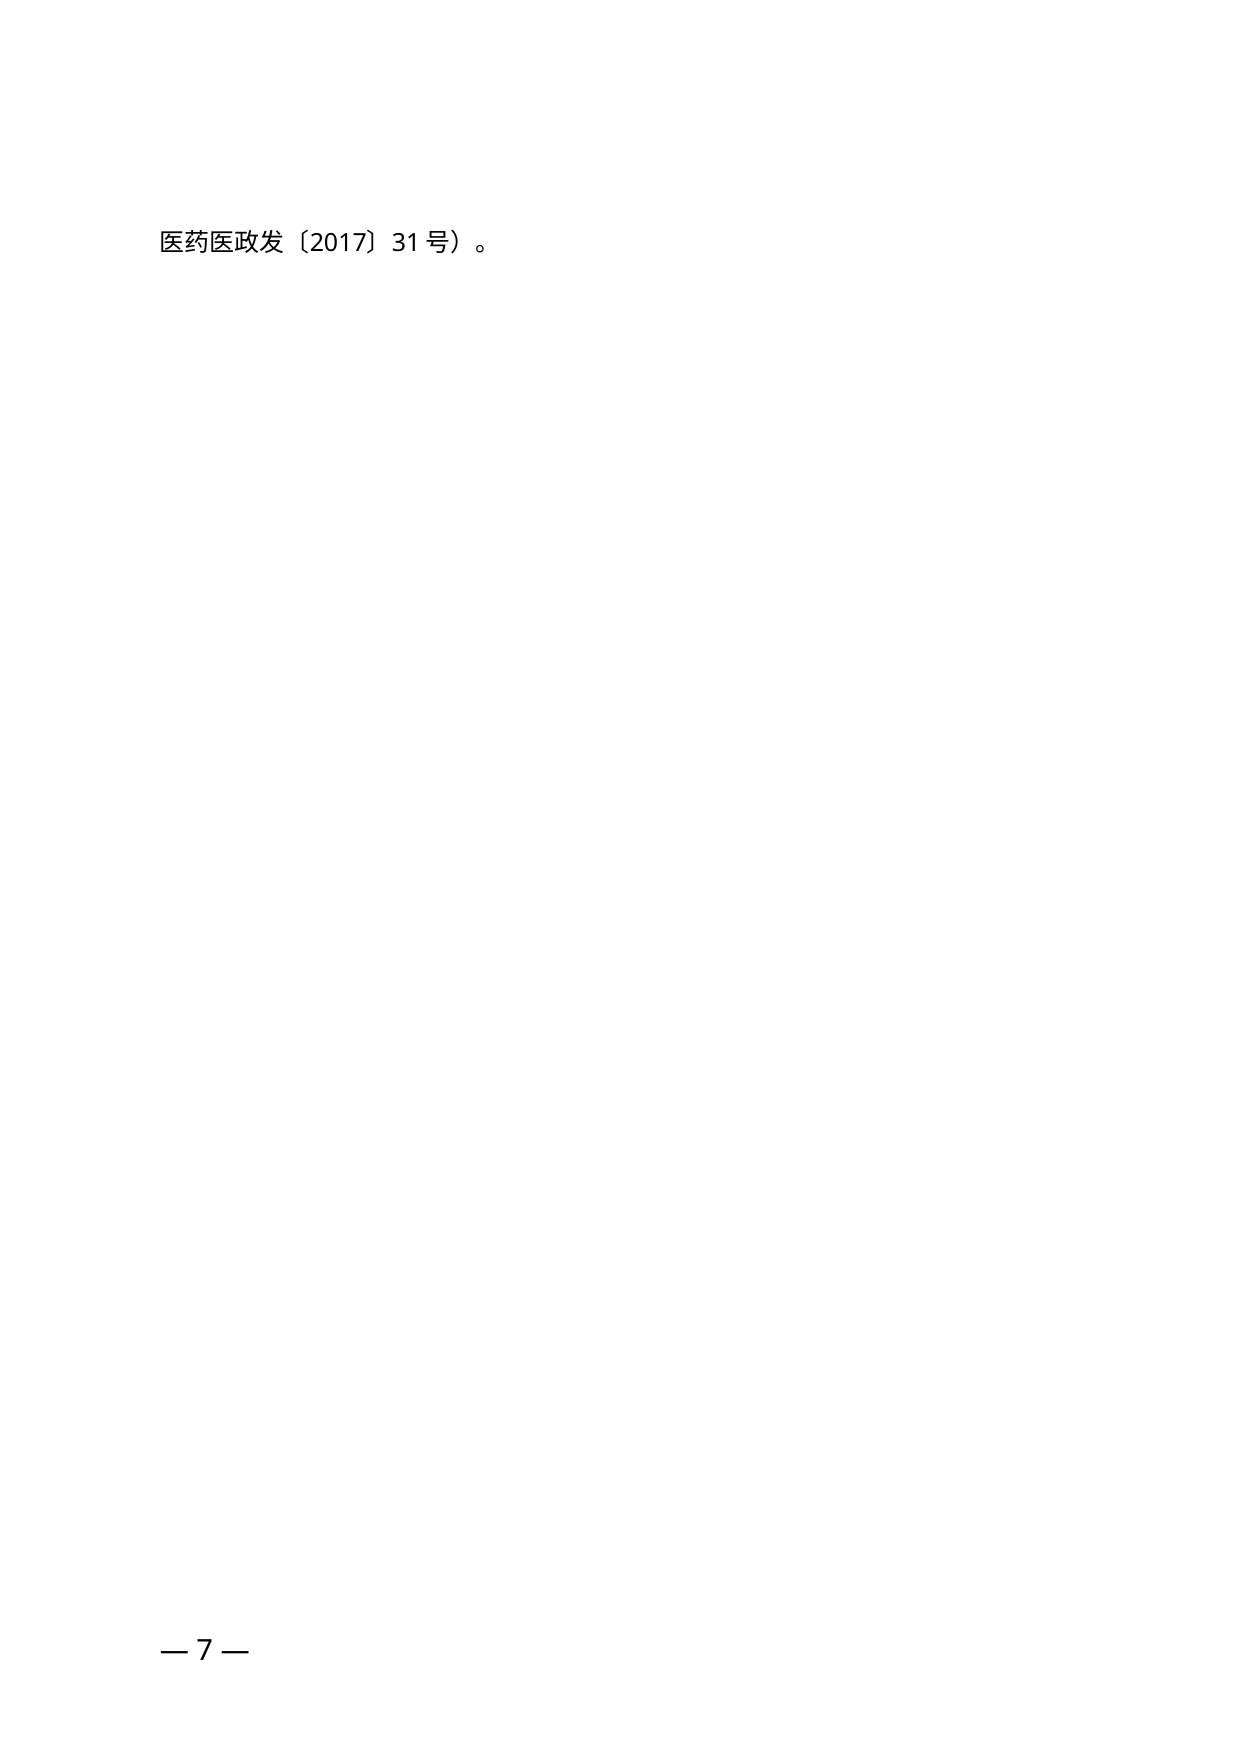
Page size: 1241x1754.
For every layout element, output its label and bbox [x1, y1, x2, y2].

list [159, 208, 1081, 273]
